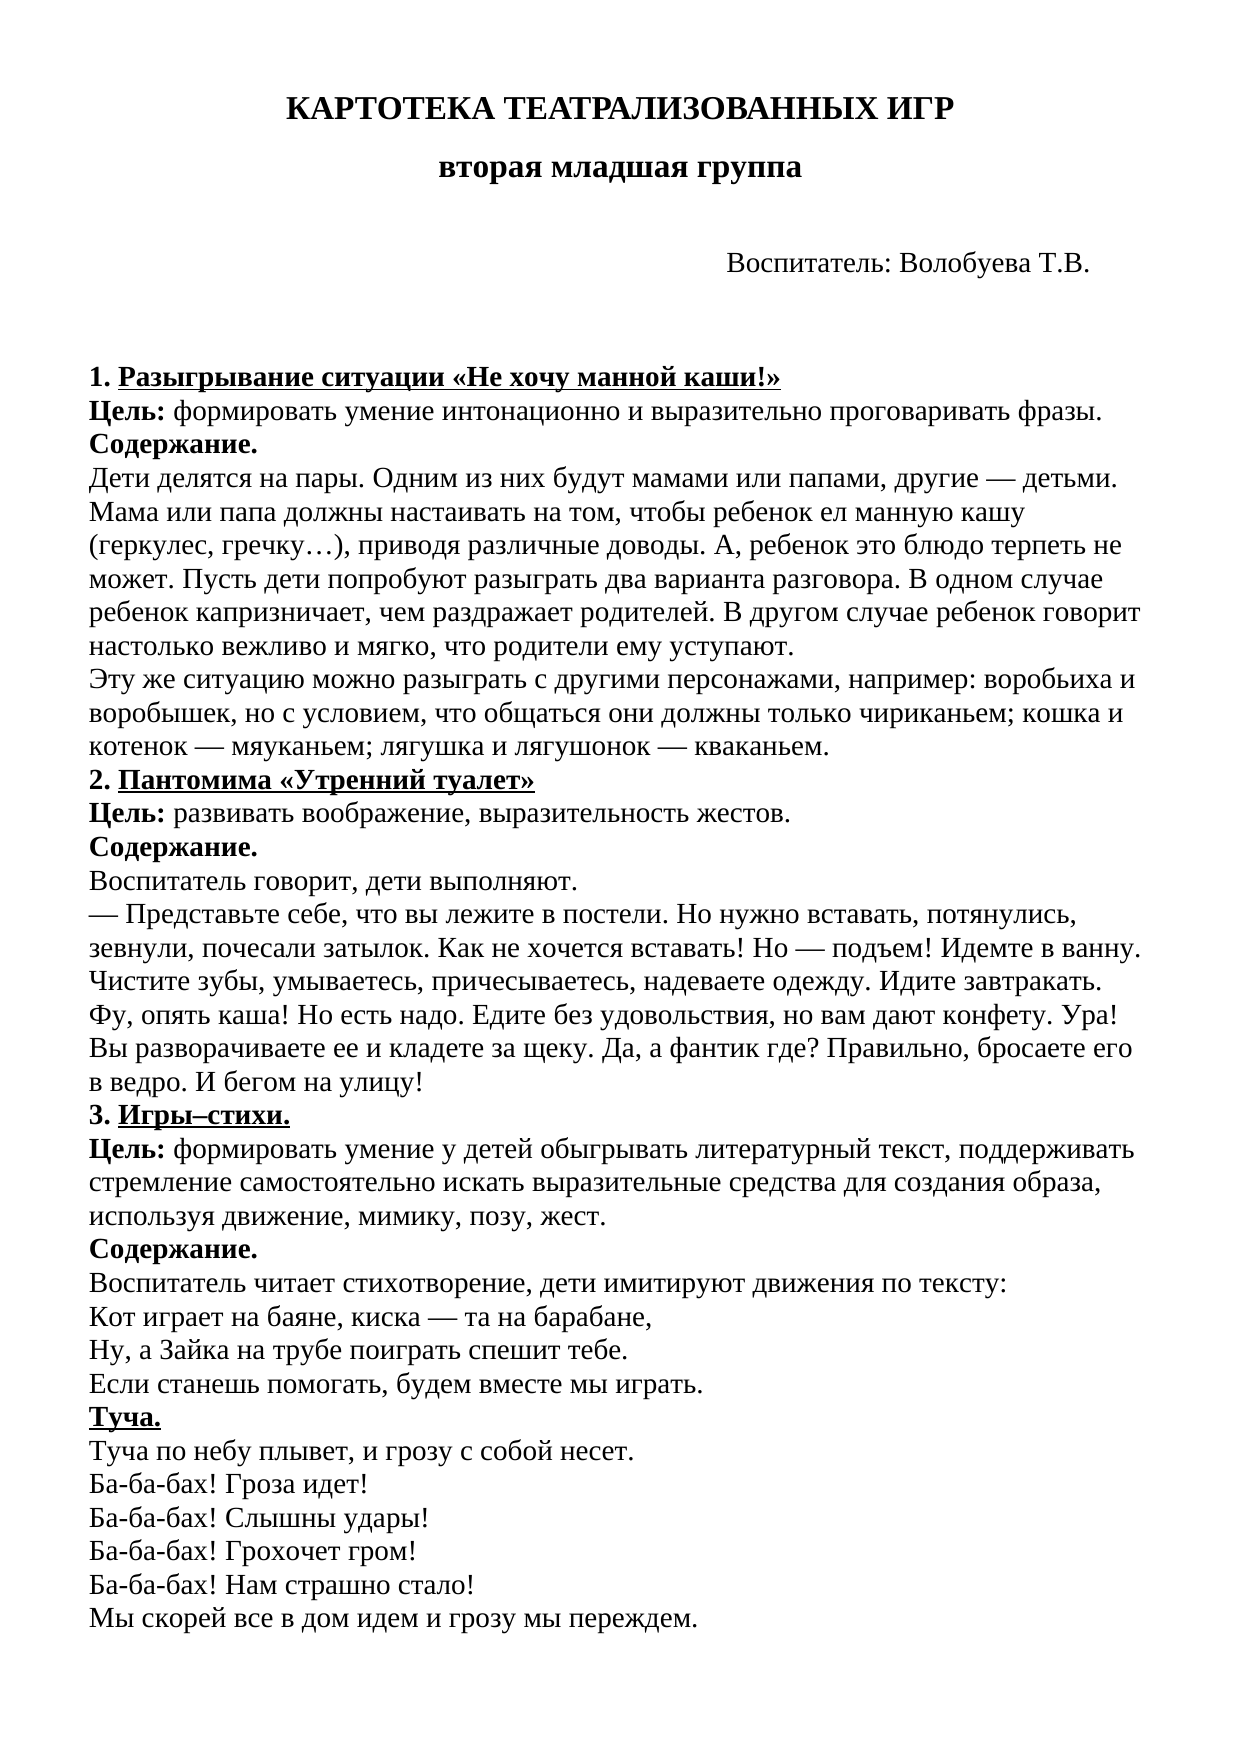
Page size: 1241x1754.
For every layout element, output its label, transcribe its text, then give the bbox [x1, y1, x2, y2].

text Дети делятся на пары. Одним из них будут мамами или папами, другие — детьми. Мама или папа должны настаивать на том, чтобы ребенок ел манную кашу (геркулес, гречку…), приводя различные доводы. А, ребенок это блюдо терпеть не может. Пусть дети попробуют разыграть два варианта разговора. В одном случае ребенок капризничает, чем раздражает родителей. В другом случае ребенок говорит настолько вежливо и мягко, что родители ему уступают. [89, 460, 1152, 661]
text Эту же ситуацию можно разыграть с другими персонажами, например: воробьиха и воробышек, но с условием, что общаться они должны только чириканьем; кошка и котенок — мяуканьем; лягушка и лягушонок — кваканьем. [89, 661, 1152, 762]
text Содержание. [89, 427, 1152, 460]
text Ба-ба-бах! Слышны удары! [89, 1500, 1152, 1533]
text Цель: развивать воображение, выразительность жестов. [89, 796, 1152, 829]
text Ба-ба-бах! Грохочет гром! [89, 1533, 1152, 1567]
text КАРТОТЕКА театрализованных игр [89, 89, 1152, 127]
text Туча. [89, 1399, 1152, 1433]
text Мы скорей все в дом идем и грозу мы переждем. [89, 1601, 1152, 1634]
text вторая младшая группа [89, 146, 1152, 184]
text Ба-ба-бах! Нам страшно стало! [89, 1567, 1152, 1601]
text Воспитатель читает стихотворение, дети имитируют движения по тексту: [89, 1265, 1152, 1299]
text Содержание. [89, 829, 1152, 863]
text 1. Разыгрывание ситуации «Не хочу манной каши!» [89, 359, 1152, 393]
text Содержание. [89, 1232, 1152, 1265]
text Цель: формировать умение интонационно и выразительно проговаривать фразы. [89, 393, 1152, 427]
text Ба-ба-бах! Гроза идет! [89, 1466, 1152, 1500]
text Воспитатель говорит, дети выполняют. [89, 863, 1152, 896]
text 2. Пантомима «Утренний туалет» [89, 762, 1152, 796]
text Воспитатель: Волобуева Т.В. [89, 246, 1152, 279]
text — Представьте себе, что вы лежите в постели. Но нужно вставать, потянулись, зевнули, почесали затылок. Как не хочется вставать! Но — подъем! Идемте в ванну. Чистите зубы, умываетесь, причесываетесь, надеваете одежду. Идите завтракать. Фу, опять каша! Но есть надо. Едите без удовольствия, но вам дают конфету. Ура! Вы разворачиваете ее и кладете за щеку. Да, а фантик где? Правильно, бросаете его в ведро. И бегом на улицу! [89, 896, 1152, 1097]
text Туча по небу плывет, и грозу с собой несет. [89, 1433, 1152, 1466]
text 3. Игры–стихи. [89, 1097, 1152, 1131]
text Цель: формировать умение у детей обыгрывать литературный текст, поддерживать стремление самостоятельно искать выразительные средства для создания образа, используя движение, мимику, позу, жест. [89, 1131, 1152, 1232]
text Если станешь помогать, будем вместе мы играть. [89, 1366, 1152, 1399]
text Кот играет на баяне, киска — та на барабане, [89, 1299, 1152, 1332]
text Ну, а Зайка на трубе поиграть спешит тебе. [89, 1332, 1152, 1366]
